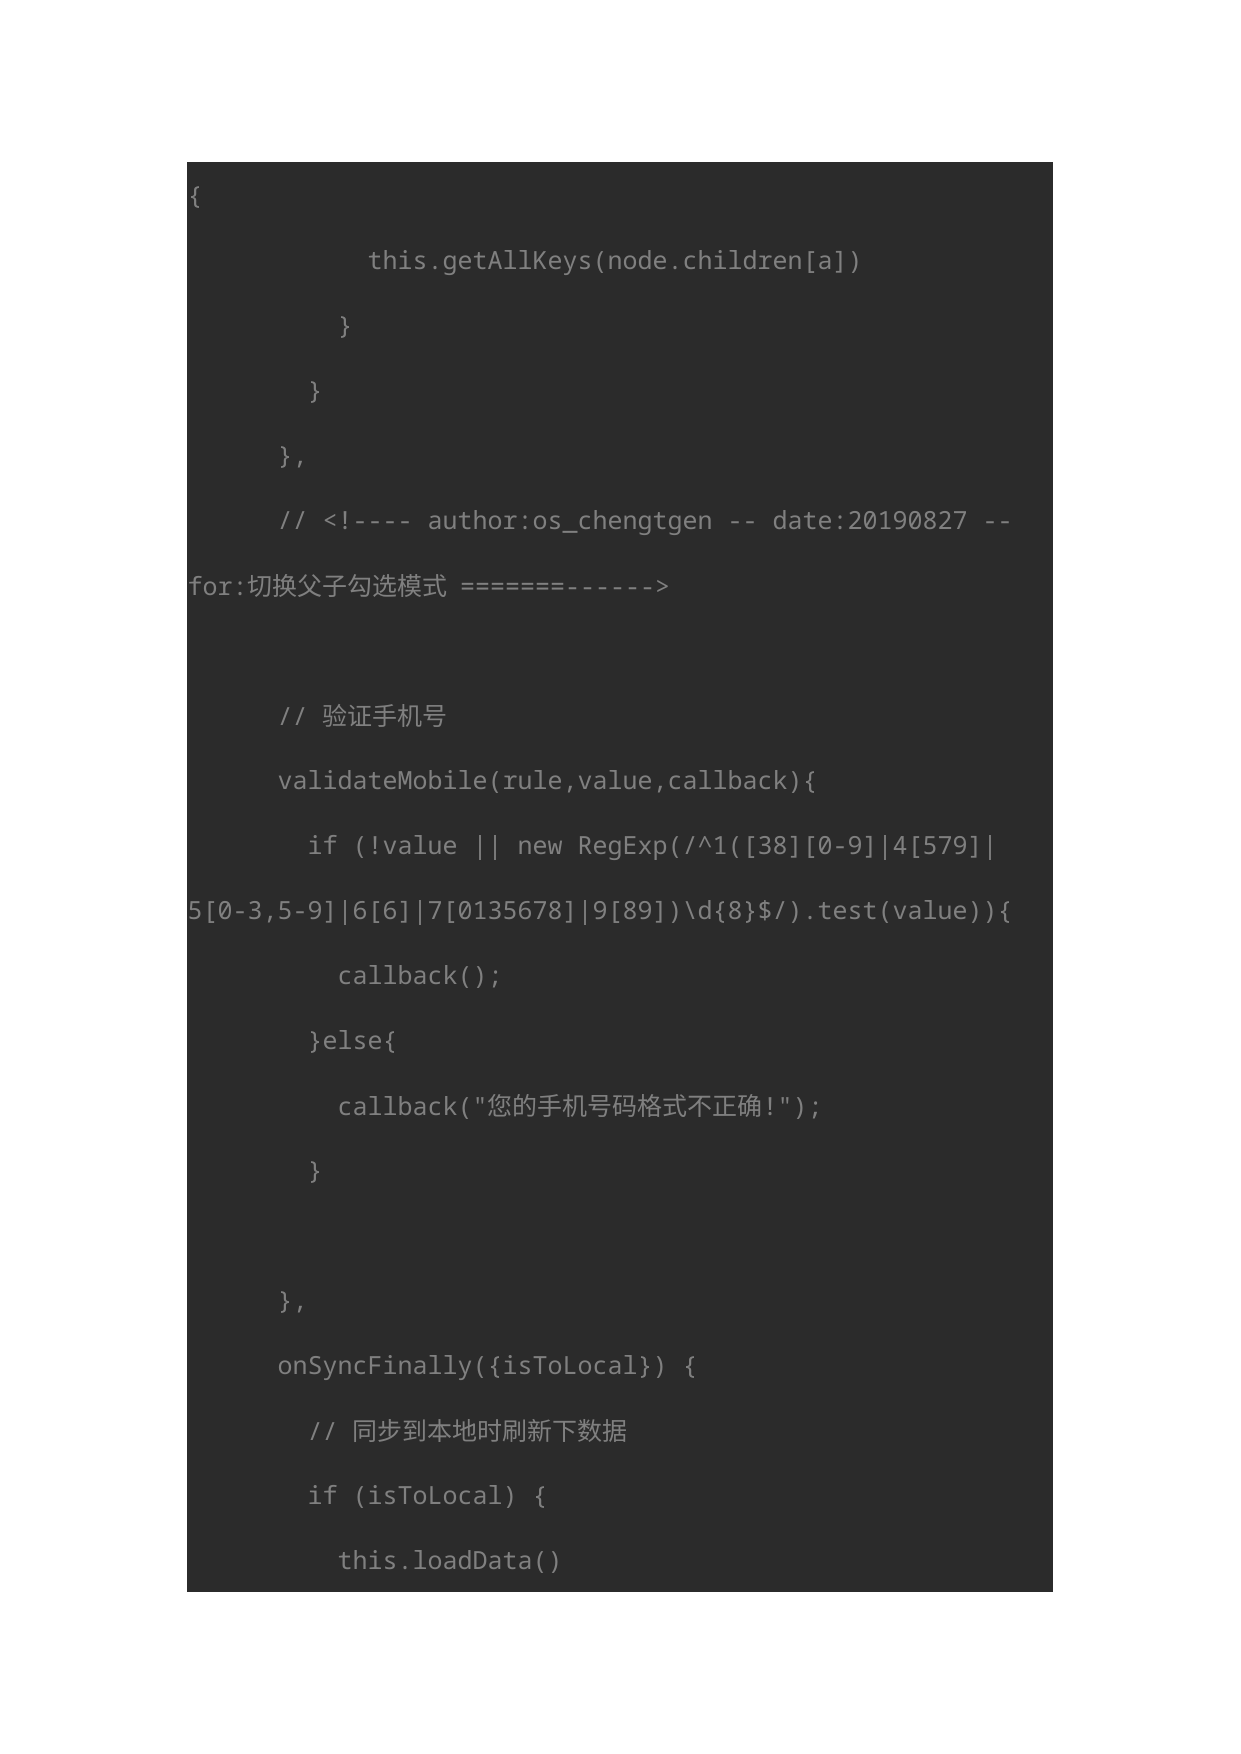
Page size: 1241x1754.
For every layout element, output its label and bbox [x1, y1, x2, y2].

text [187, 162, 1053, 1592]
